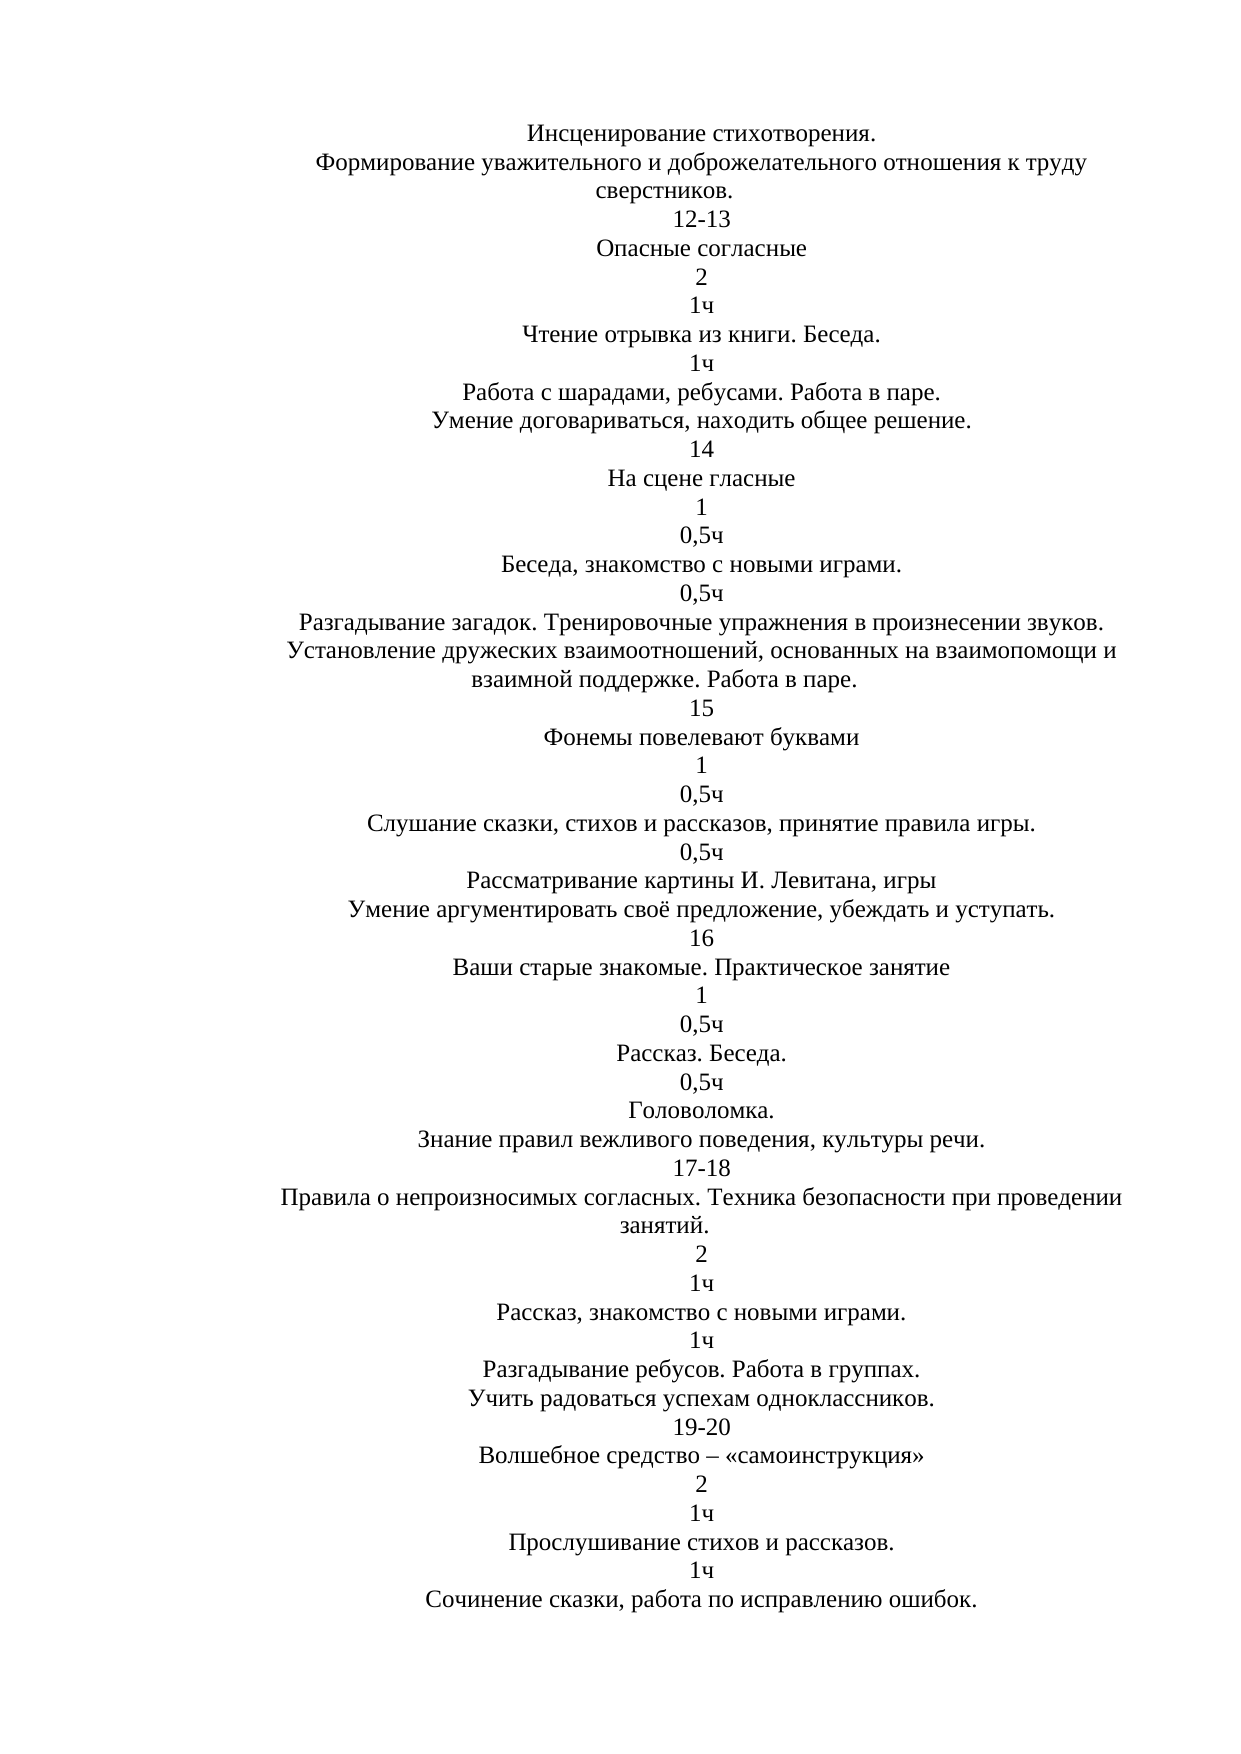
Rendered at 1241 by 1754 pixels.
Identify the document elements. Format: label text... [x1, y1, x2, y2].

text Головоломка. [177, 1096, 1152, 1124]
text 1ч [177, 1268, 1152, 1297]
text Ваши старые знакомые. Практическое занятие [177, 952, 1152, 981]
text 19-20 [177, 1412, 1152, 1441]
text 0,5ч [177, 837, 1152, 866]
text 0,5ч [177, 1067, 1152, 1096]
text 17-18 [177, 1153, 1152, 1182]
text 2 [177, 262, 1152, 291]
text Рассказ. Беседа. [177, 1038, 1152, 1067]
text 16 [177, 923, 1152, 952]
text 0,5ч [177, 578, 1152, 607]
text Инсценирование стихотворения. [177, 118, 1152, 147]
text 1 [177, 981, 1152, 1009]
text Учить радоваться успехам одноклассников. [177, 1383, 1152, 1412]
text Волшебное средство – «самоинструкция» [177, 1441, 1152, 1469]
text На сцене гласные [177, 463, 1152, 492]
text Беседа, знакомство с новыми играми. [177, 549, 1152, 578]
text Установление дружеских взаимоотношений, основанных на взаимопомощи и взаимной поддержке. Работа в паре. [177, 636, 1152, 693]
text Чтение отрывка из книги. Беседа. [177, 319, 1152, 348]
text Фонемы повелевают буквами [177, 722, 1152, 751]
text 0,5ч [177, 521, 1152, 549]
text 1 [177, 751, 1152, 779]
text Рассматривание картины И. Левитана, игры [177, 866, 1152, 894]
text 12-13 [177, 204, 1152, 233]
text 1ч [177, 291, 1152, 319]
text Опасные согласные [177, 233, 1152, 262]
text 0,5ч [177, 1009, 1152, 1038]
text 2 [177, 1239, 1152, 1268]
text 1ч [177, 1326, 1152, 1354]
text Прослушивание стихов и рассказов. [177, 1527, 1152, 1556]
text Работа с шарадами, ребусами. Работа в паре. [177, 377, 1152, 406]
text Рассказ, знакомство с новыми играми. [177, 1297, 1152, 1326]
text 15 [177, 693, 1152, 722]
text Сочинение сказки, работа по исправлению ошибок. [177, 1584, 1152, 1613]
text Умение аргументировать своё предложение, убеждать и уступать. [177, 894, 1152, 923]
text Знание правил вежливого поведения, культуры речи. [177, 1124, 1152, 1153]
text 1 [177, 492, 1152, 521]
text Разгадывание ребусов. Работа в группах. [177, 1354, 1152, 1383]
text Слушание сказки, стихов и рассказов, принятие правила игры. [177, 808, 1152, 837]
text Правила о непроизносимых согласных. Техника безопасности при проведении занятий. [177, 1182, 1152, 1239]
text 1ч [177, 1498, 1152, 1527]
text 1ч [177, 348, 1152, 377]
text 1ч [177, 1556, 1152, 1584]
text 0,5ч [177, 779, 1152, 808]
text 2 [177, 1469, 1152, 1498]
text 14 [177, 434, 1152, 463]
text Умение договариваться, находить общее решение. [177, 406, 1152, 434]
text Разгадывание загадок. Тренировочные упражнения в произнесении звуков. [177, 607, 1152, 636]
text Формирование уважительного и доброжелательного отношения к труду сверстников. [177, 147, 1152, 204]
